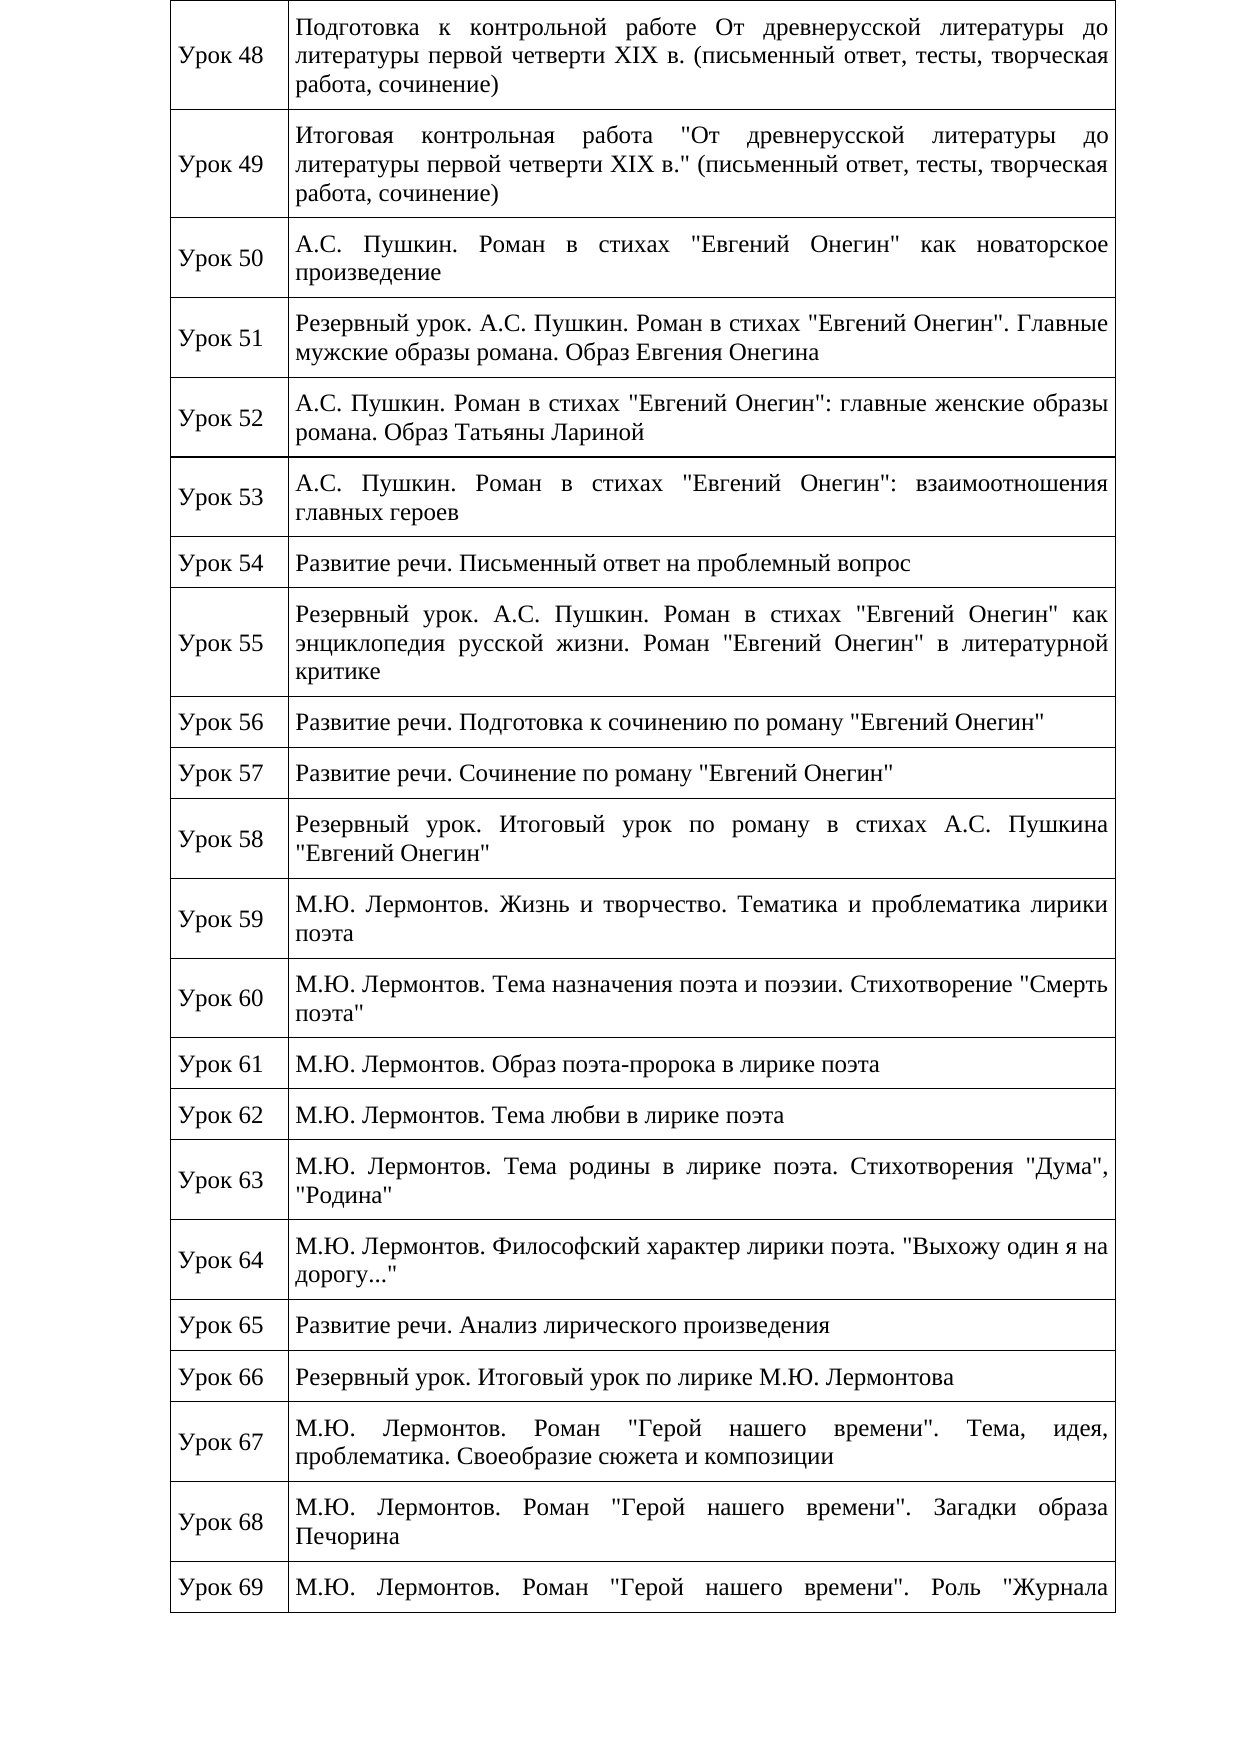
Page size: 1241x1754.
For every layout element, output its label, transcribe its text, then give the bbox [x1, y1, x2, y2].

table_cell Резервный урок. А.С. Пушкин. Роман в стихах "Евгений Онегин". Главные мужские образы романа. Образ Евгения Онегина [289, 298, 1115, 377]
table_cell Развитие речи. Подготовка к сочинению по роману "Евгений Онегин" [289, 697, 1115, 747]
table_cell Резервный урок. Итоговый урок по лирике М.Ю. Лермонтова [289, 1351, 1115, 1401]
table_cell Урок 59 [171, 879, 288, 957]
table_cell Урок 55 [171, 588, 288, 696]
table_cell Урок 64 [171, 1220, 288, 1299]
table_cell Развитие речи. Анализ лирического произведения [289, 1300, 1115, 1350]
table_cell Урок 63 [171, 1140, 288, 1219]
table_cell А.С. Пушкин. Роман в стихах "Евгений Онегин": главные женские образы романа. Образ Татьяны Лариной [289, 378, 1115, 456]
table_cell Урок 49 [171, 110, 288, 217]
table_cell Развитие речи. Сочинение по роману "Евгений Онегин" [289, 748, 1115, 798]
table_cell Итоговая контрольная работа "От древнерусской литературы до литературы первой четверти XIX в." (письменный ответ, тесты, творческая работа, сочинение) [289, 110, 1115, 217]
table_cell Подготовка к контрольной работе От древнерусской литературы до литературы первой четверти XIX в. (письменный ответ, тесты, творческая работа, сочинение) [289, 1, 1115, 108]
table_cell Урок 53 [171, 458, 288, 536]
table_cell М.Ю. Лермонтов. Тема любви в лирике поэта [289, 1089, 1115, 1139]
table_cell Урок 54 [171, 537, 288, 587]
table_cell Урок 61 [171, 1038, 288, 1088]
table_cell Развитие речи. Письменный ответ на проблемный вопрос [289, 537, 1115, 587]
table_cell Урок 68 [171, 1482, 288, 1561]
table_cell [289, 1562, 1115, 1612]
table_cell Урок 67 [171, 1402, 288, 1481]
table_cell М.Ю. Лермонтов. Образ поэта-пророка в лирике поэта [289, 1038, 1115, 1088]
table_cell Урок 56 [171, 697, 288, 747]
table_cell Урок 52 [171, 378, 288, 456]
table_cell М.Ю. Лермонтов. Роман "Герой нашего времени". Загадки образа Печорина [289, 1482, 1115, 1561]
table_cell М.Ю. Лермонтов. Философский характер лирики поэта. "Выхожу один я на дорогу..." [289, 1220, 1115, 1299]
table_cell Урок 50 [171, 218, 288, 297]
table_cell М.Ю. Лермонтов. Жизнь и творчество. Тематика и проблематика лирики поэта [289, 879, 1115, 957]
table_cell М.Ю. Лермонтов. Тема назначения поэта и поэзии. Стихотворение "Смерть поэта" [289, 959, 1115, 1037]
table_cell Урок 69 [171, 1562, 288, 1612]
table_cell Урок 51 [171, 298, 288, 377]
table_cell Урок 48 [171, 1, 288, 108]
table_cell А.С. Пушкин. Роман в стихах "Евгений Онегин" как новаторское произведение [289, 218, 1115, 297]
table_cell Урок 57 [171, 748, 288, 798]
table_cell Урок 66 [171, 1351, 288, 1401]
table_cell Урок 62 [171, 1089, 288, 1139]
table_cell Резервный урок. Итоговый урок по роману в стихах А.С. Пушкина "Евгений Онегин" [289, 799, 1115, 878]
table_cell Урок 65 [171, 1300, 288, 1350]
table_cell Урок 58 [171, 799, 288, 878]
table_cell М.Ю. Лермонтов. Тема родины в лирике поэта. Стихотворения "Дума", "Родина" [289, 1140, 1115, 1219]
table_cell М.Ю. Лермонтов. Роман "Герой нашего времени". Тема, идея, проблематика. Своеобразие сюжета и композиции [289, 1402, 1115, 1481]
table_cell Резервный урок. А.С. Пушкин. Роман в стихах "Евгений Онегин" как энциклопедия русской жизни. Роман "Евгений Онегин" в литературной критике [289, 588, 1115, 696]
table_cell А.С. Пушкин. Роман в стихах "Евгений Онегин": взаимоотношения главных героев [289, 458, 1115, 536]
table_cell Урок 60 [171, 959, 288, 1037]
